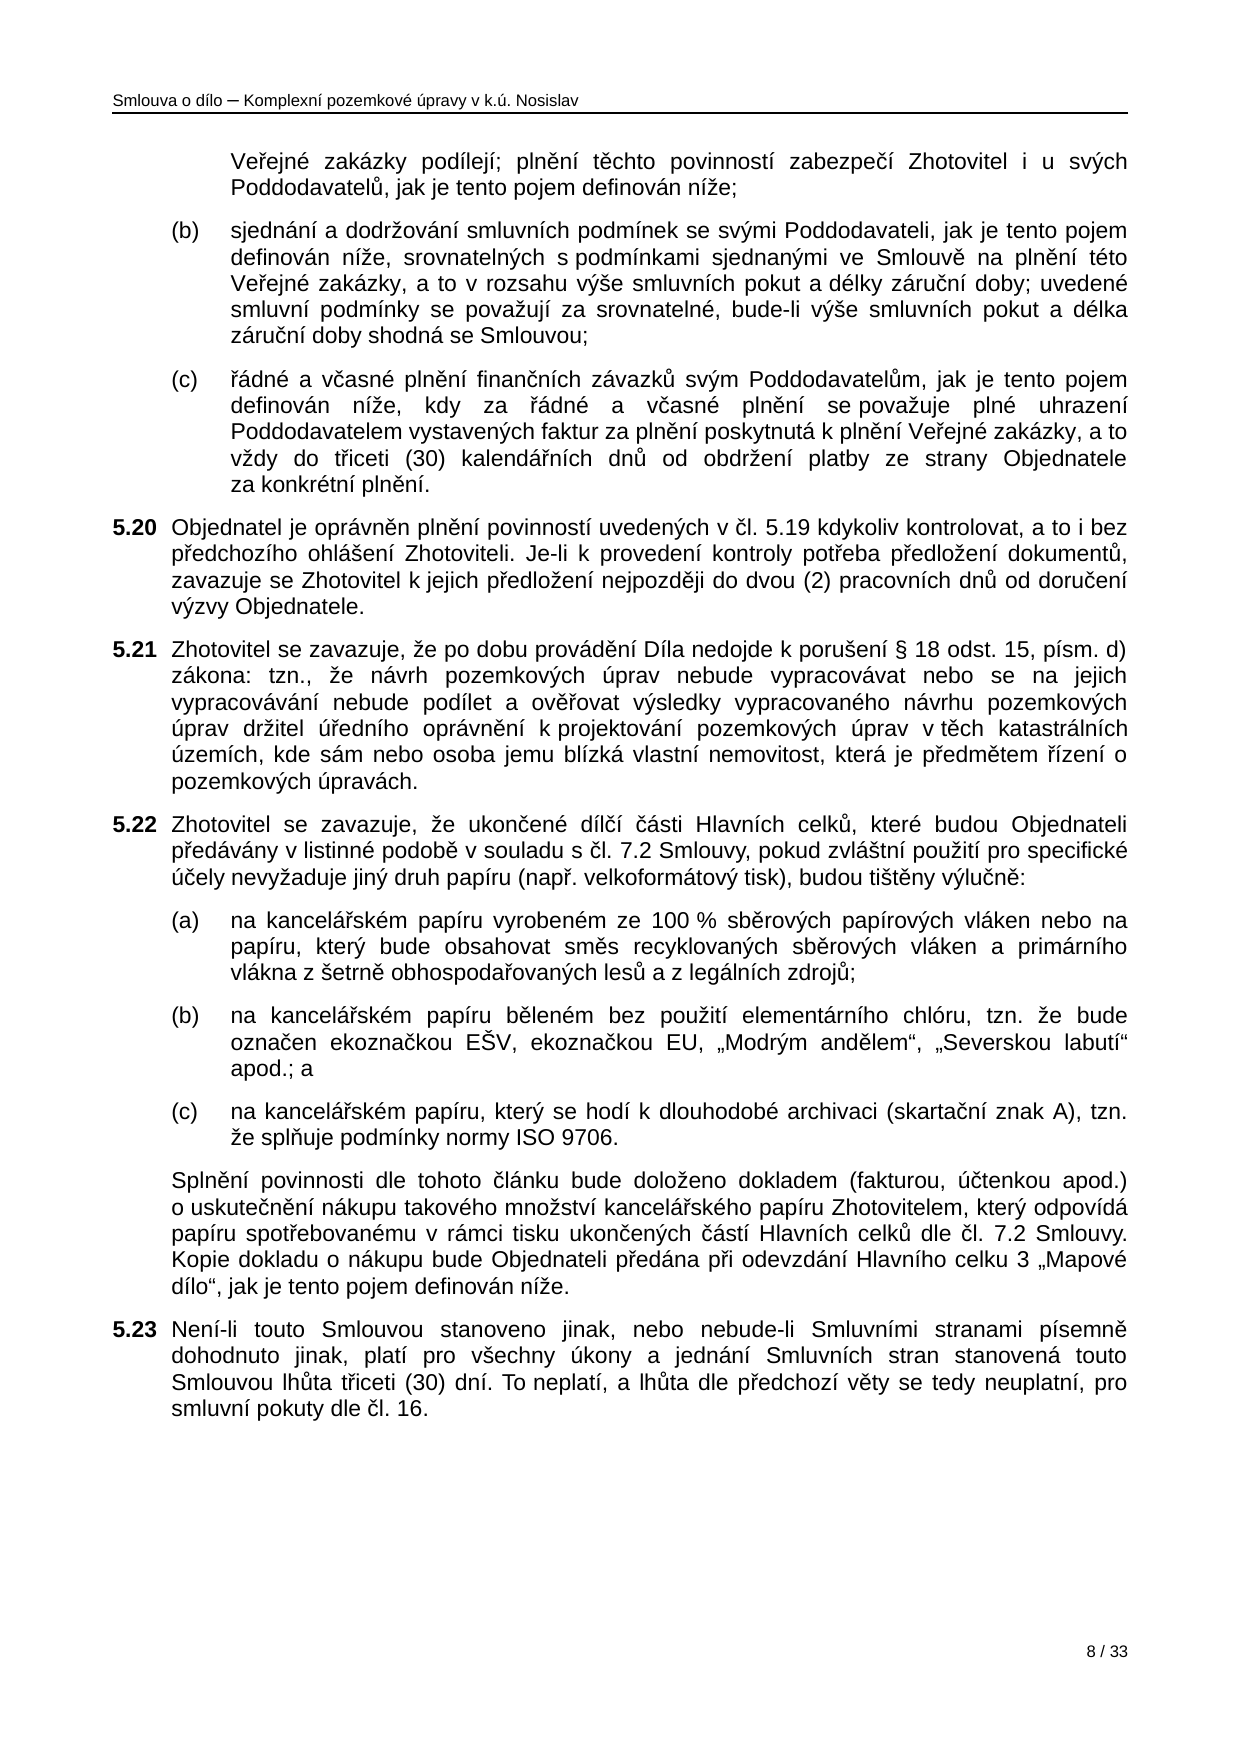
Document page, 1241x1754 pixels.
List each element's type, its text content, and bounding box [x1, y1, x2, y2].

text Zhotovitel se zavazuje, že po dobu provádění Díla nedojde k porušení § 18 odst. 15, písm. d) zákona: tzn., že návrh pozemkových úprav nebude vypracovávat nebo se na jejich vypracovávání nebude podílet a ověřovat výsledky vypracovaného návrhu pozemkových úprav držitel úředního oprávnění k projektování pozemkových úprav v těch katastrálních územích, kde sám nebo osoba jemu blízká vlastní nemovitost, která je předmětem řízení o pozemkových úpravách. [112, 636, 1128, 794]
text Není-li touto Smlouvou stanoveno jinak, nebo nebude-li Smluvními stranami písemně dohodnuto jinak, platí pro všechny úkony a jednání Smluvních stran stanovená touto Smlouvou lhůta třiceti (30) dní. To neplatí, a lhůta dle předchozí věty se tedy neuplatní, pro smluvní pokuty dle čl. 16. [112, 1316, 1128, 1421]
list na kancelářském papíru, který se hodí k dlouhodobé archivaci (skartační znak A), tzn. že splňuje podmínky normy ISO 9706. [171, 1098, 1128, 1151]
text Zhotovitel se zavazuje, že ukončené dílčí části Hlavních celků, které budou Objednateli předávány v listinné podobě v souladu s čl. 7.2 Smlouvy, pokud zvláštní použití pro specifické účely nevyžaduje jiný druh papíru (např. velkoformátový tisk), budou tištěny výlučně: [112, 811, 1128, 890]
list sjednání a dodržování smluvních podmínek se svými Poddodavateli, jak je tento pojem definován níže, srovnatelných s podmínkami sjednanými ve Smlouvě na plnění této Veřejné zakázky, a to v rozsahu výše smluvních pokut a délky záruční doby; uvedené smluvní podmínky se považují za srovnatelné, bude-li výše smluvních pokut a délka záruční doby shodná se Smlouvou; [171, 217, 1128, 349]
list na kancelářském papíru vyrobeném ze 100 % sběrových papírových vláken nebo na papíru, který bude obsahovat směs recyklovaných sběrových vláken a primárního vlákna z šetrně obhospodařovaných lesů a z legálních zdrojů; [171, 907, 1128, 986]
list řádné a včasné plnění finančních závazků svým Poddodavatelům, jak je tento pojem definován níže, kdy za řádné a včasné plnění se považuje plné uhrazení Poddodavatelem vystavených faktur za plnění poskytnutá k plnění Veřejné zakázky, a to vždy do třiceti (30) kalendářních dnů od obdržení platby ze strany Objednatele za konkrétní plnění. [171, 366, 1128, 497]
list na kancelářském papíru běleném bez použití elementárního chlóru, tzn. že bude označen ekoznačkou EŠV, ekoznačkou EU, „Modrým andělem“, „Severskou labutí“ apod.; a [171, 1002, 1128, 1081]
list Splnění povinnosti dle tohoto článku bude doloženo dokladem (fakturou, účtenkou apod.) o uskutečnění nákupu takového množství kancelářského papíru Zhotovitelem, který odpovídá papíru spotřebovanému v rámci tisku ukončených částí Hlavních celků dle čl. 7.2 Smlouvy. Kopie dokladu o nákupu bude Objednateli předána při odevzdání Hlavního celku 3 „Mapové dílo“, jak je tento pojem definován níže. [171, 1167, 1128, 1299]
text Objednatel je oprávněn plnění povinností uvedených v čl. 5.19 kdykoliv kontrolovat, a to i bez předchozího ohlášení Zhotoviteli. Je-li k provedení kontroly potřeba předložení dokumentů, zavazuje se Zhotovitel k jejich předložení nejpozději do dvou (2) pracovních dnů od doručení výzvy Objednatele. [112, 514, 1128, 619]
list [171, 148, 1128, 200]
